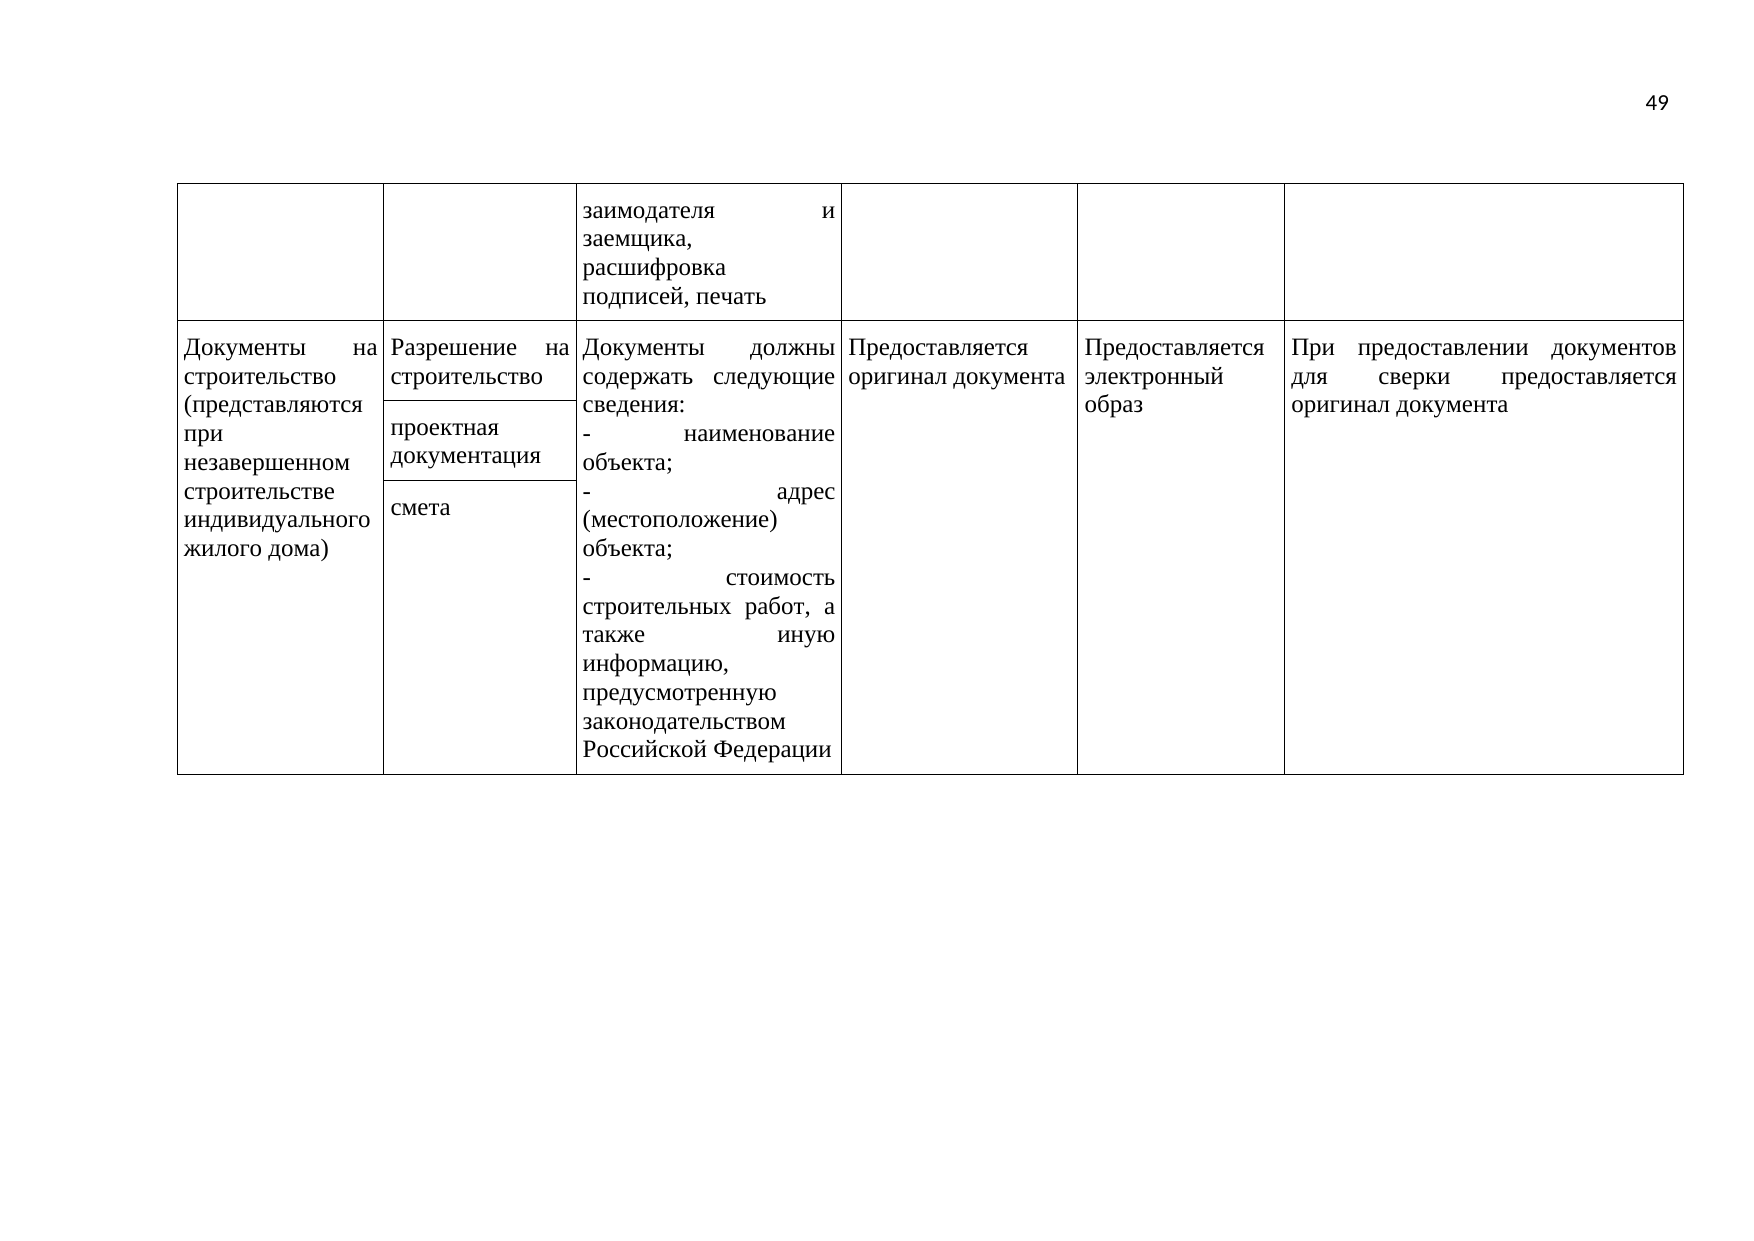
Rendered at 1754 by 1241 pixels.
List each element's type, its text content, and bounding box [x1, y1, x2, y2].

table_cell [384, 184, 576, 320]
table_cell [178, 184, 383, 320]
table_cell При предоставлении документов для сверки предоставляется оригинал документа [1285, 321, 1683, 774]
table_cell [1078, 184, 1284, 320]
table_cell Документы на строительство (представляются при незавершенном строительстве индивидуального жилого дома) [178, 321, 383, 774]
table_cell Разрешение на строительство [384, 321, 576, 400]
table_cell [577, 184, 841, 320]
table_cell проектная документация [384, 401, 576, 480]
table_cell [1285, 184, 1683, 320]
table_cell Предоставляется электронный образ [1078, 321, 1284, 774]
table_cell смета [384, 481, 576, 774]
table_cell Документы должны содержать следующие сведения: - наименование объекта; - адрес (местоположение) объекта; - стоимость строительных работ, а также иную информацию, предусмотренную законодательством Российской Федерации [577, 321, 841, 774]
table_cell Предоставляется оригинал документа [842, 321, 1077, 774]
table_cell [842, 184, 1077, 320]
